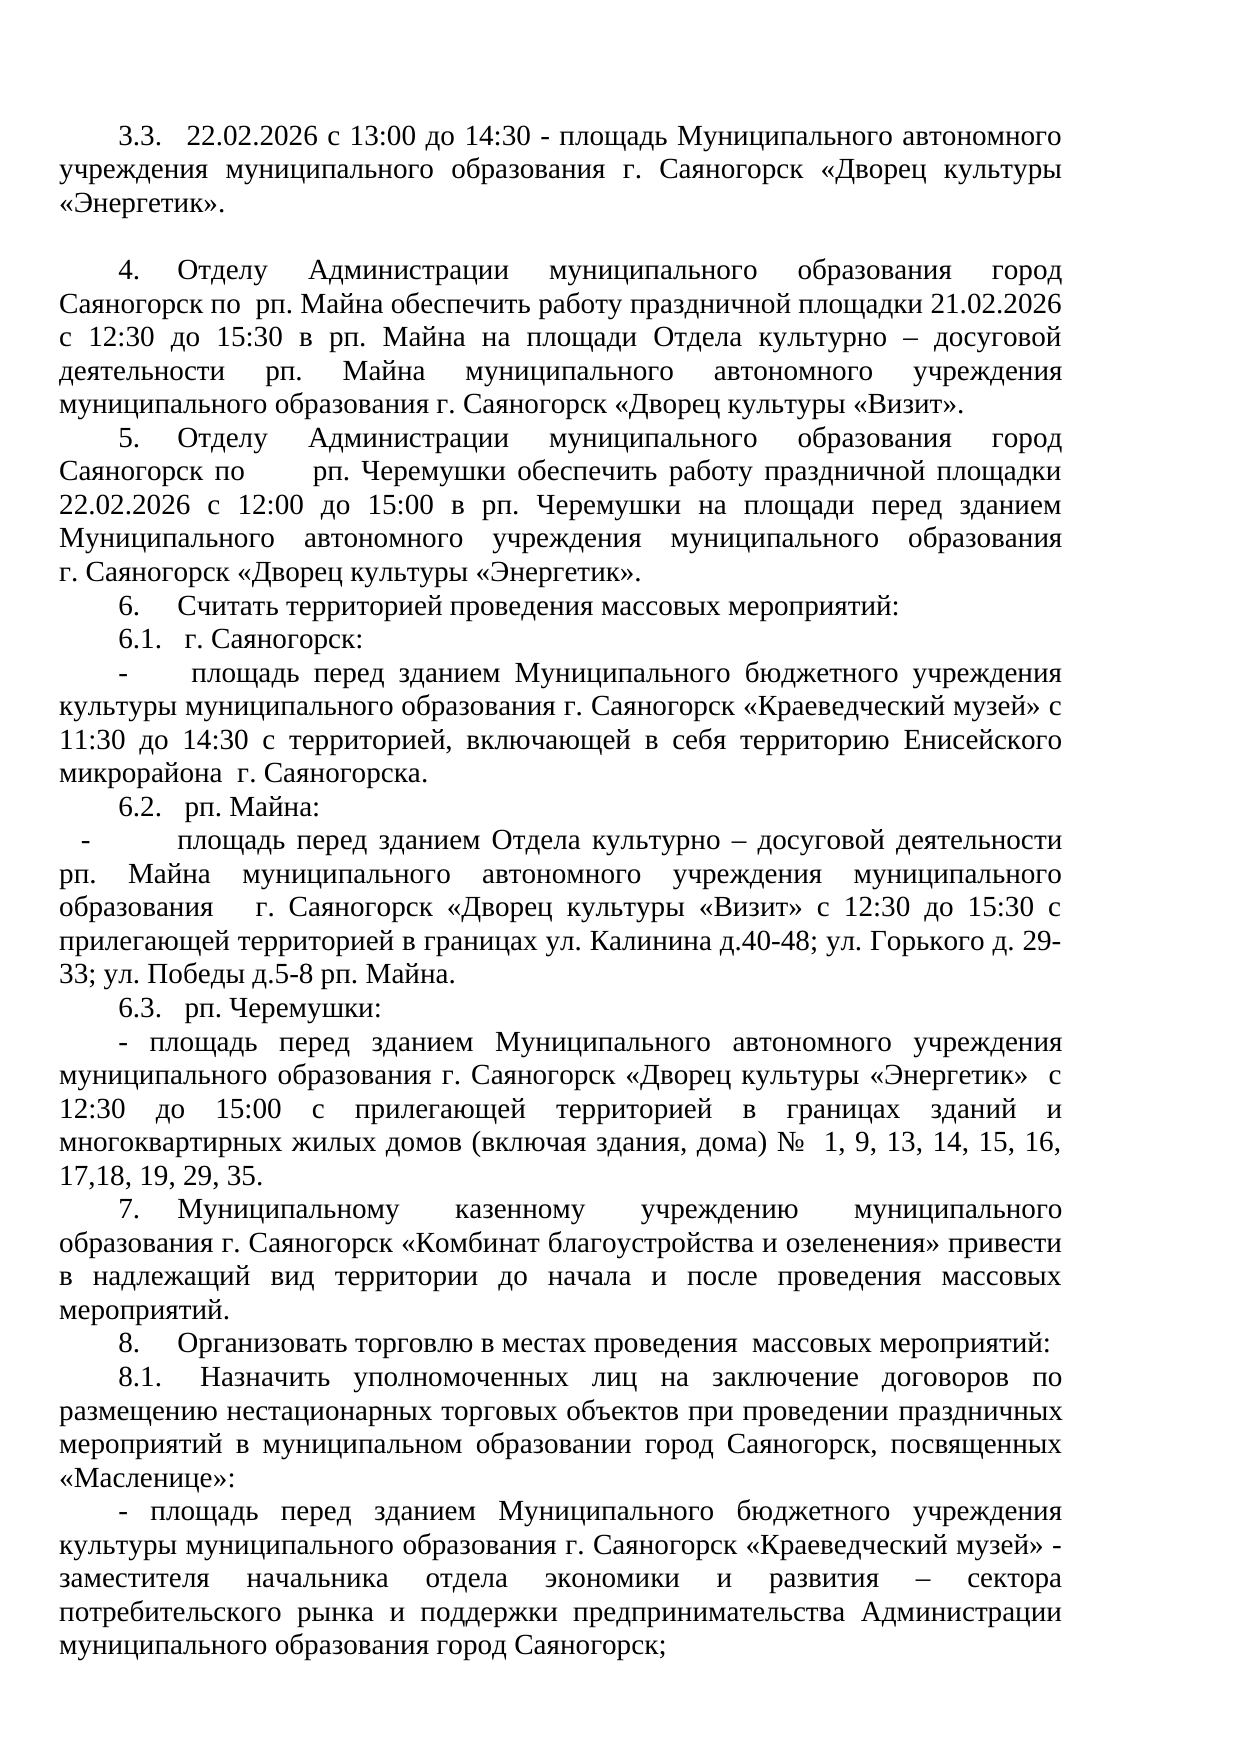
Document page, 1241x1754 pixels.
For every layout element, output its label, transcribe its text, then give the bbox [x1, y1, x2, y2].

list Отделу Администрации муниципального образования город Саяногорск по рп. Майна обеспечить работу праздничной площадки 21.02.2026 с 12:30 до 15:30 в рп. Майна на площади Отдела культурно – досуговой деятельности рп. Майна муниципального автономного учреждения муниципального образования г. Саяногорск «Дворец культуры «Визит». [59, 252, 1063, 420]
list Считать территорией проведения массовых мероприятий: [74, 588, 1063, 621]
list г. Саяногорск: [118, 621, 1063, 655]
list - площадь перед зданием Отдела культурно – досуговой деятельности рп. Майна муниципального автономного учреждения муниципального образования г. Саяногорск «Дворец культуры «Визит» с 12:30 до 15:30 с прилегающей территорией в границах ул. Калинина д.40-48; ул. Горького д. 29-33; ул. Победы д.5-8 рп. Майна. [59, 822, 1063, 990]
text - площадь перед зданием Муниципального бюджетного учреждения культуры муниципального образования г. Саяногорск «Краеведческий музей» - заместителя начальника отдела экономики и развития – сектора потребительского рынка и поддержки предпринимательства Администрации муниципального образования город Саяногорск; [59, 1493, 1063, 1661]
list рп. Черемушки: [118, 990, 1063, 1024]
list - площадь перед зданием Муниципального автономного учреждения муниципального образования г. Саяногорск «Дворец культуры «Энергетик» с 12:30 до 15:00 с прилегающей территорией в границах зданий и многоквартирных жилых домов (включая здания, дома) № 1, 9, 13, 14, 15, 16, 17,18, 19, 29, 35. [59, 1024, 1063, 1191]
list - площадь перед зданием Муниципального бюджетного учреждения культуры муниципального образования г. Саяногорск «Краеведческий музей» с 11:30 до 14:30 с территорией, включающей в себя территорию Енисейского микрорайона г. Саяногорска. [59, 655, 1063, 789]
list Отделу Администрации муниципального образования город Саяногорск по рп. Черемушки обеспечить работу праздничной площадки 22.02.2026 с 12:00 до 15:00 в рп. Черемушки на площади перед зданием Муниципального автономного учреждения муниципального образования г. Саяногорск «Дворец культуры «Энергетик». [59, 420, 1063, 588]
list Организовать торговлю в местах проведения массовых мероприятий: [59, 1326, 1063, 1359]
list 22.02.2026 с 13:00 до 14:30 - площадь Муниципального автономного учреждения муниципального образования г. Саяногорск «Дворец культуры «Энергетик». [59, 118, 1063, 219]
list Муниципальному казенному учреждению муниципального образования г. Саяногорск «Комбинат благоустройства и озеленения» привести в надлежащий вид территории до начала и после проведения массовых мероприятий. [59, 1191, 1063, 1326]
list Назначить уполномоченных лиц на заключение договоров по размещению нестационарных торговых объектов при проведении праздничных мероприятий в муниципальном образовании город Саяногорск, посвященных «Масленице»: [59, 1359, 1063, 1493]
list рп. Майна: [118, 789, 1063, 822]
